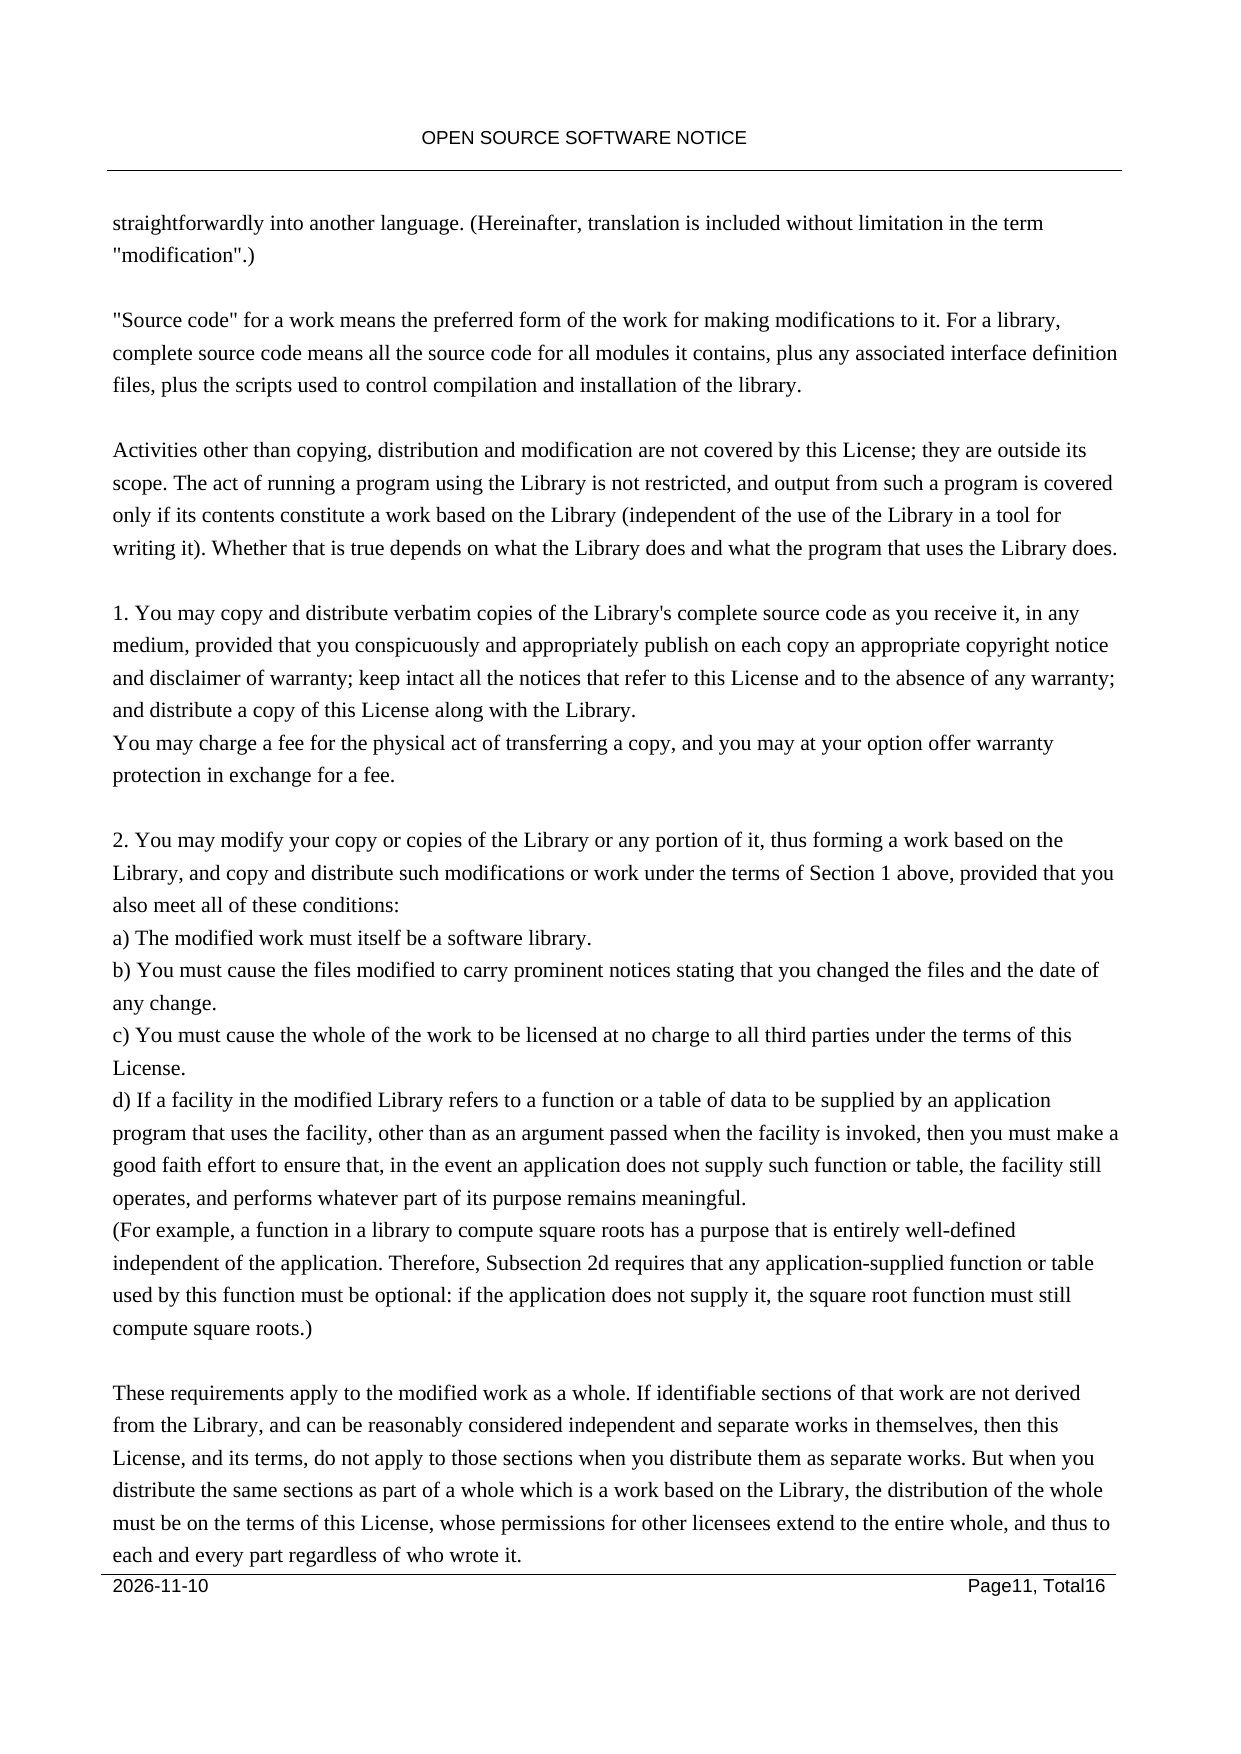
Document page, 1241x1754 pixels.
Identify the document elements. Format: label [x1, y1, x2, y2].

text [112, 206, 1128, 1571]
